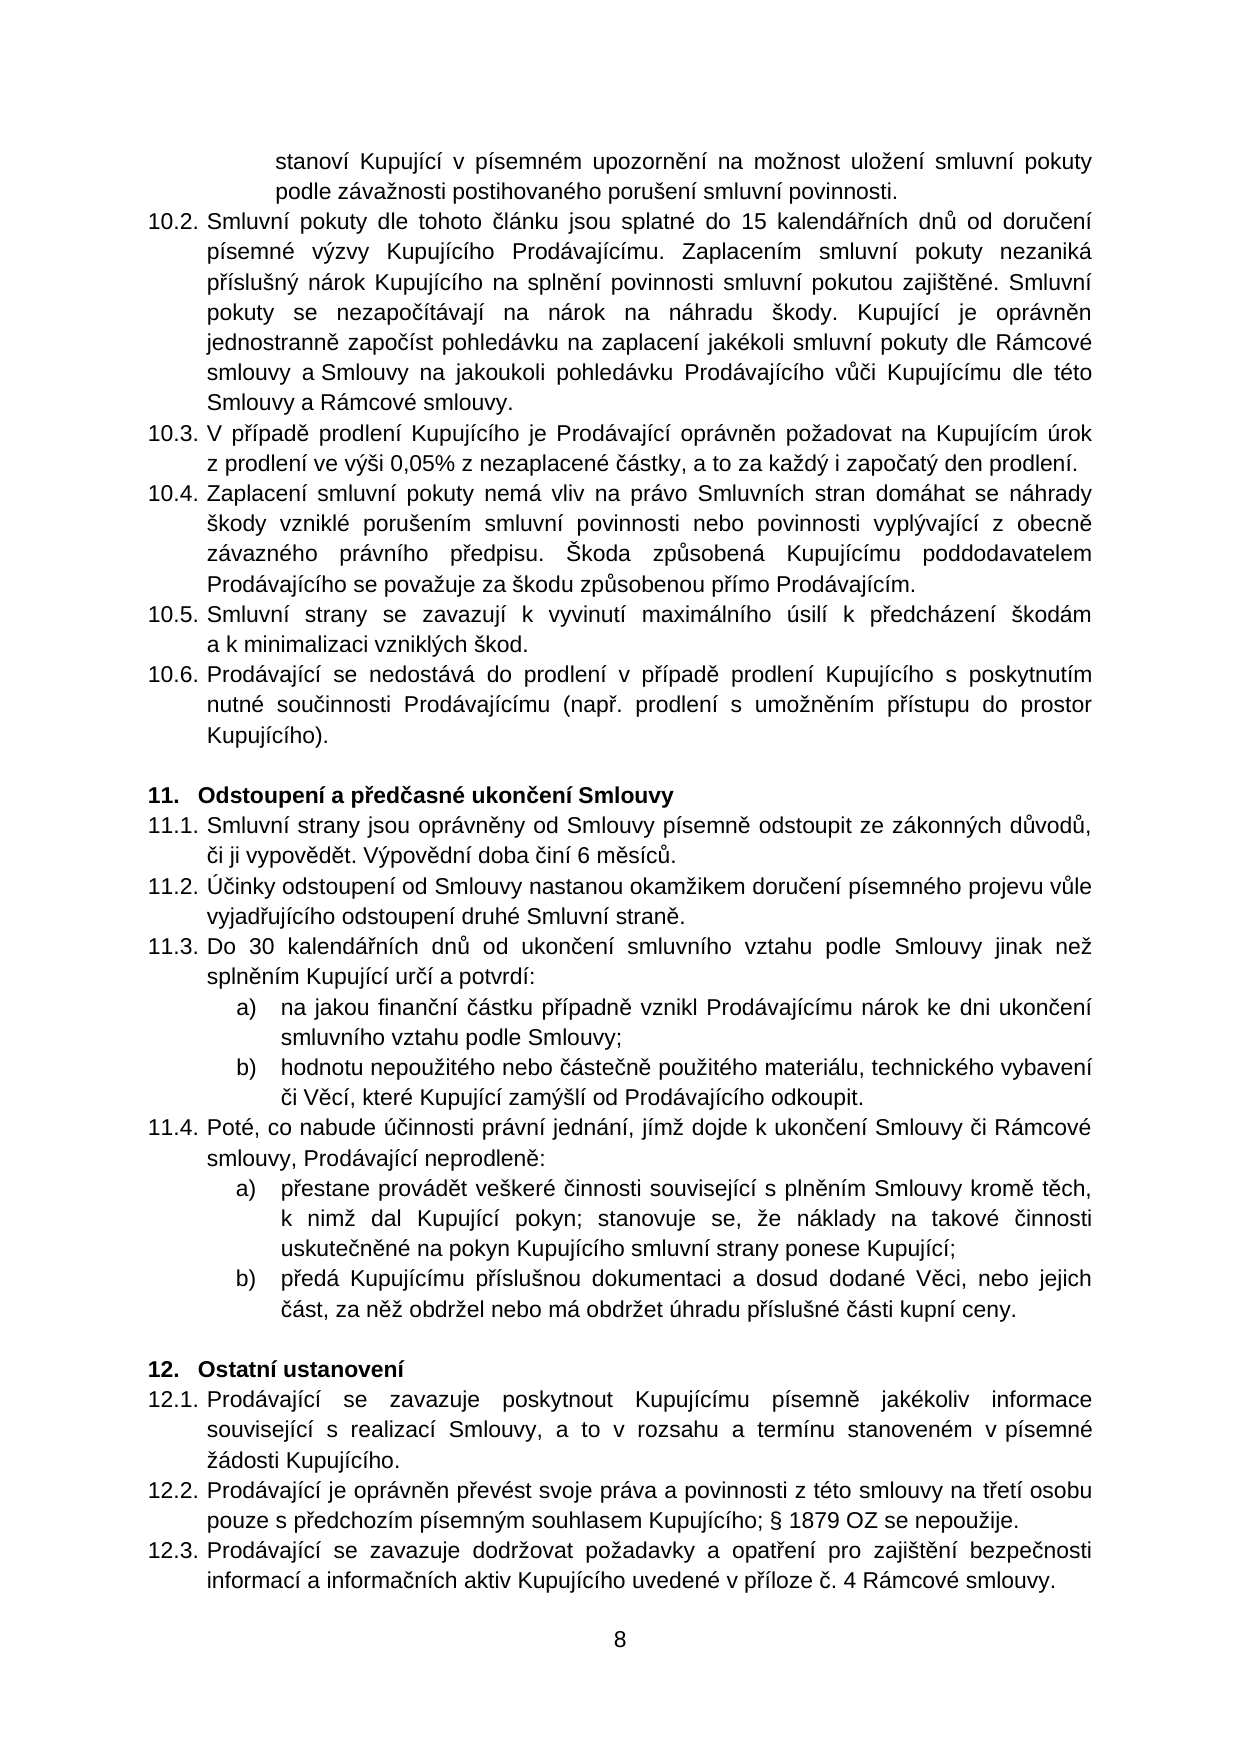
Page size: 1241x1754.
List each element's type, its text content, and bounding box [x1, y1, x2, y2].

list Odstoupení a předčasné ukončení Smlouvy [148, 782, 1093, 808]
list Účinky odstoupení od Smlouvy nastanou okamžikem doručení písemného projevu vůle vyjadřujícího odstoupení druhé Smluvní straně. [148, 873, 1093, 929]
list na jakou finanční částku případně vznikl Prodávajícímu nárok ke dni ukončení smluvního vztahu podle Smlouvy; [236, 993, 1093, 1050]
list Prodávající se nedostává do prodlení v případě prodlení Kupujícího s poskytnutím nutné součinnosti Prodávajícímu (např. prodlení s umožněním přístupu do prostor Kupujícího). [148, 661, 1093, 748]
list hodnotu nepoužitého nebo částečně použitého materiálu, technického vybavení či Věcí, které Kupující zamýšlí od Prodávajícího odkoupit. [236, 1054, 1093, 1110]
list Smluvní strany jsou oprávněny od Smlouvy písemně odstoupit ze zákonných důvodů, či ji vypovědět. Výpovědní doba činí 6 měsíců. [148, 812, 1093, 869]
list Prodávající se zavazuje dodržovat požadavky a opatření pro zajištění bezpečnosti informací a informačních aktiv Kupujícího uvedené v příloze č. 4 Rámcové smlouvy. [148, 1537, 1093, 1594]
list Smluvní pokuty dle tohoto článku jsou splatné do 15 kalendářních dnů od doručení písemné výzvy Kupujícího Prodávajícímu. Zaplacením smluvní pokuty nezaniká příslušný nárok Kupujícího na splnění povinnosti smluvní pokutou zajištěné. Smluvní pokuty se nezapočítávají na nárok na náhradu škody. Kupující je oprávněn jednostranně započíst pohledávku na zaplacení jakékoli smluvní pokuty dle Rámcové smlouvy a Smlouvy na jakoukoli pohledávku Prodávajícího vůči Kupujícímu dle této Smlouvy a Rámcové smlouvy. [148, 208, 1093, 416]
list Do 30 kalendářních dnů od ukončení smluvního vztahu podle Smlouvy jinak než splněním Kupující určí a potvrdí: [148, 933, 1093, 989]
list přestane provádět veškeré činnosti související s plněním Smlouvy kromě těch, k nimž dal Kupující pokyn; stanovuje se, že náklady na takové činnosti uskutečněné na pokyn Kupujícího smluvní strany ponese Kupující; [236, 1175, 1093, 1261]
list Poté, co nabude účinnosti právní jednání, jímž dojde k ukončení Smlouvy či Rámcové smlouvy, Prodávající neprodleně: [148, 1114, 1093, 1171]
list Prodávající je oprávněn převést svoje práva a povinnosti z této smlouvy na třetí osobu pouze s předchozím písemným souhlasem Kupujícího; § 1879 OZ se nepoužije. [148, 1477, 1093, 1533]
list Smluvní strany se zavazují k vyvinutí maximálního úsilí k předcházení škodám a k minimalizaci vzniklých škod. [148, 601, 1093, 657]
list Ostatní ustanovení [148, 1356, 1093, 1382]
list V případě prodlení Kupujícího je Prodávající oprávněn požadovat na Kupujícím úrok z prodlení ve výši 0,05% z nezaplacené částky, a to za každý i započatý den prodlení. [148, 419, 1093, 476]
list Zaplacení smluvní pokuty nemá vliv na právo Smluvních stran domáhat se náhrady škody vzniklé porušením smluvní povinnosti nebo povinnosti vyplývající z obecně závazného právního předpisu. Škoda způsobená Kupujícímu poddodavatelem Prodávajícího se považuje za škodu způsobenou přímo Prodávajícím. [148, 480, 1093, 597]
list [223, 148, 1093, 204]
list předá Kupujícímu příslušnou dokumentaci a dosud dodané Věci, nebo jejich část, za něž obdržel nebo má obdržet úhradu příslušné části kupní ceny. [236, 1265, 1093, 1322]
list Prodávající se zavazuje poskytnout Kupujícímu písemně jakékoliv informace související s realizací Smlouvy, a to v rozsahu a termínu stanoveném v písemné žádosti Kupujícího. [148, 1386, 1093, 1473]
